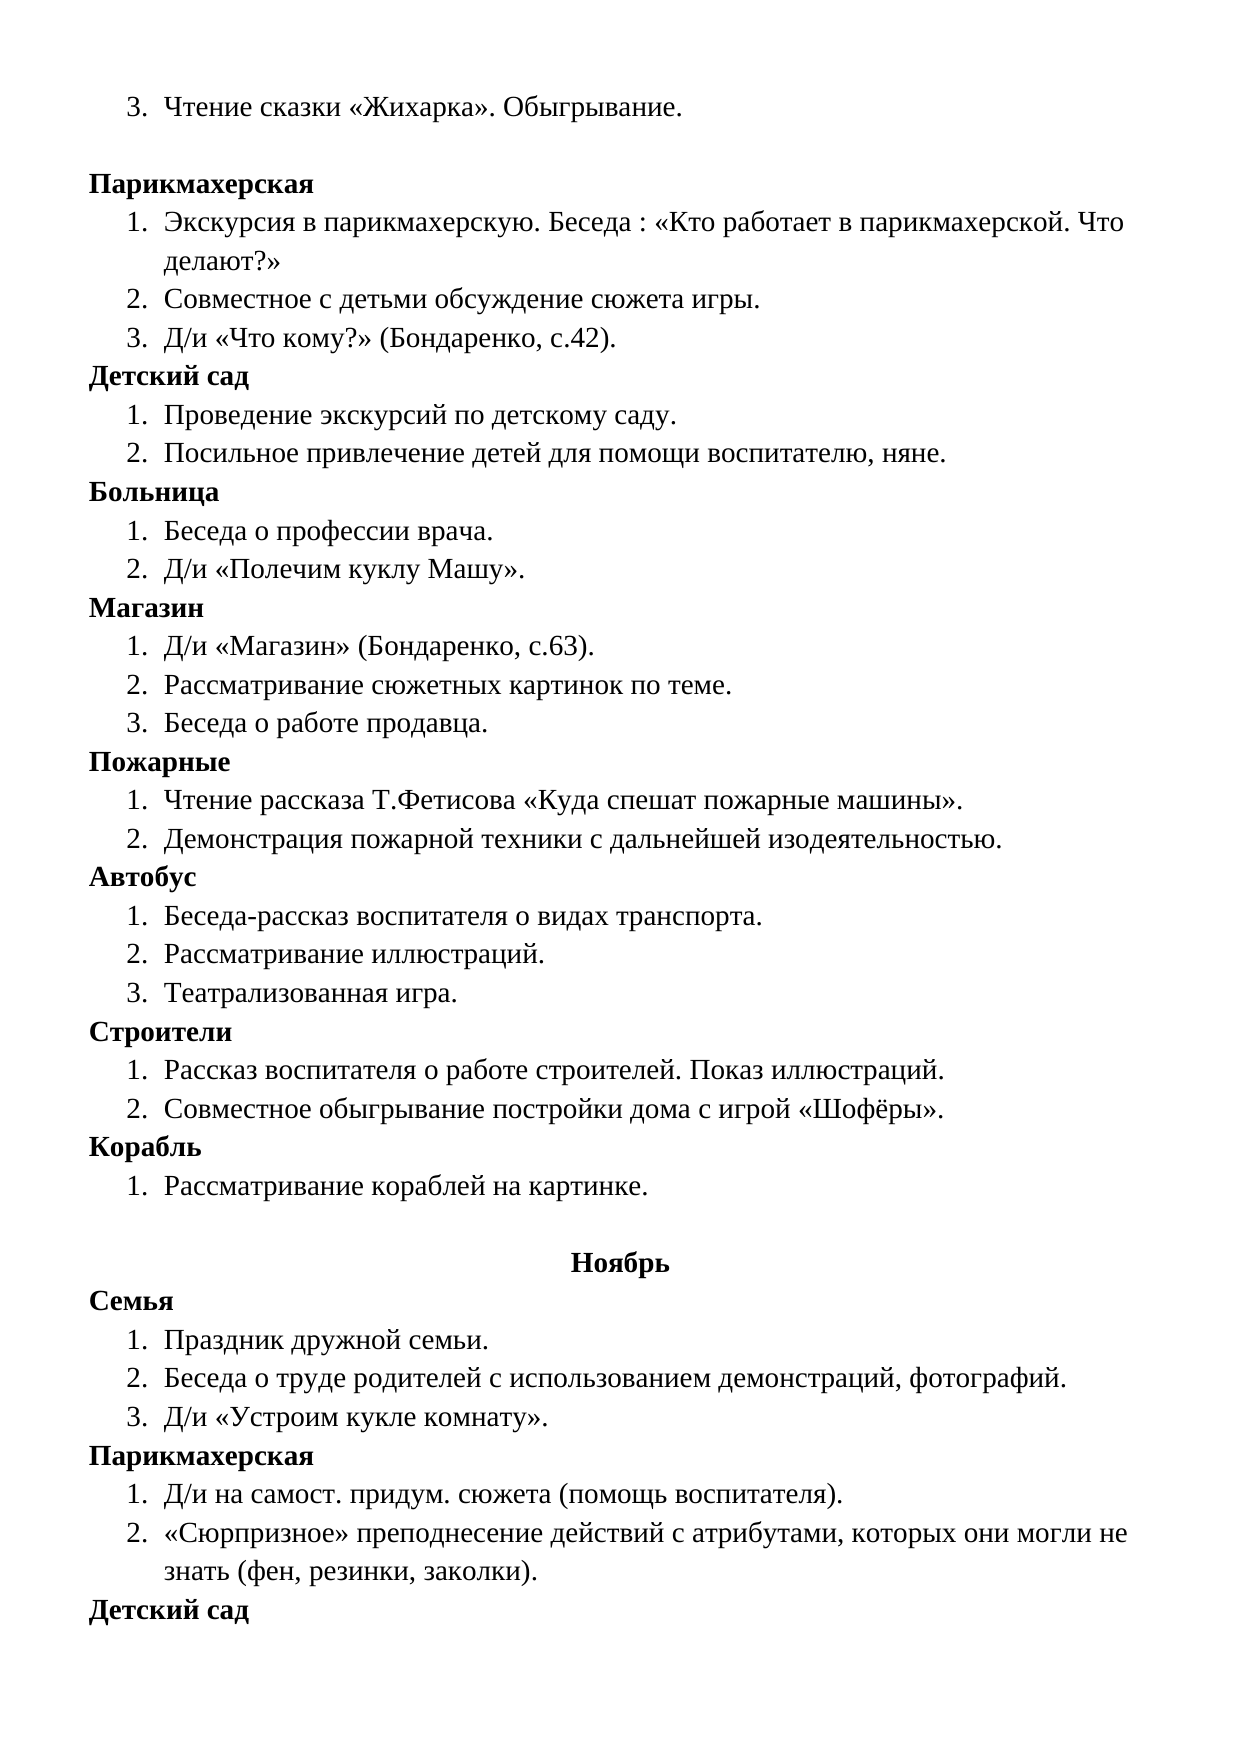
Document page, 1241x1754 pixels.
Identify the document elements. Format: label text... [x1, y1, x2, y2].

list «Сюрпризное» преподнесение действий с атрибутами, которых они могли не знать (фен, резинки, заколки). [126, 1515, 1152, 1587]
list Рассматривание сюжетных картинок по теме. [126, 667, 1152, 700]
text Больница [89, 474, 1152, 508]
list Экскурсия в парикмахерскую. Беседа : «Кто работает в парикмахерской. Что делают?» [126, 204, 1152, 276]
text Парикмахерская [89, 1438, 1152, 1471]
list Совместное обыгрывание постройки дома с игрой «Шофёры». [126, 1091, 1152, 1124]
text Детский сад [89, 1592, 1152, 1625]
text Автобус [89, 859, 1152, 893]
list Рассматривание кораблей на картинке. [126, 1168, 1152, 1201]
text Семья [89, 1283, 1152, 1317]
text Магазин [89, 590, 1152, 623]
list Чтение рассказа Т.Фетисова «Куда спешат пожарные машины». [126, 782, 1152, 816]
text Парикмахерская [89, 166, 1152, 199]
list Беседа-рассказ воспитателя о видах транспорта. [126, 898, 1152, 932]
list Проведение экскурсий по детскому саду. [126, 397, 1152, 431]
list Рассматривание иллюстраций. [126, 937, 1152, 970]
list Д/и «Полечим куклу Машу». [126, 551, 1152, 585]
list Д/и «Устроим кукле комнату». [126, 1399, 1152, 1433]
list Беседа о труде родителей с использованием демонстраций, фотографий. [126, 1361, 1152, 1394]
list Д/и «Магазин» (Бондаренко, с.63). [126, 628, 1152, 662]
list Посильное привлечение детей для помощи воспитателю, няне. [126, 436, 1152, 469]
list Демонстрация пожарной техники с дальнейшей изодеятельностью. [126, 821, 1152, 854]
list Д/и «Что кому?» (Бондаренко, с.42). [126, 320, 1152, 353]
text Пожарные [89, 744, 1152, 777]
list Д/и на самост. придум. сюжета (помощь воспитателя). [126, 1476, 1152, 1510]
list Беседа о профессии врача. [126, 513, 1152, 546]
text Детский сад [89, 358, 1152, 392]
list Чтение сказки «Жихарка». Обыгрывание. [126, 89, 1152, 122]
text Корабль [89, 1129, 1152, 1163]
text Строители [89, 1014, 1152, 1047]
list Совместное с детьми обсуждение сюжета игры. [126, 281, 1152, 315]
list Беседа о работе продавца. [126, 705, 1152, 739]
list Рассказ воспитателя о работе строителей. Показ иллюстраций. [126, 1052, 1152, 1086]
list Праздник дружной семьи. [126, 1322, 1152, 1356]
text Ноябрь [89, 1245, 1152, 1278]
list Театрализованная игра. [126, 975, 1152, 1009]
